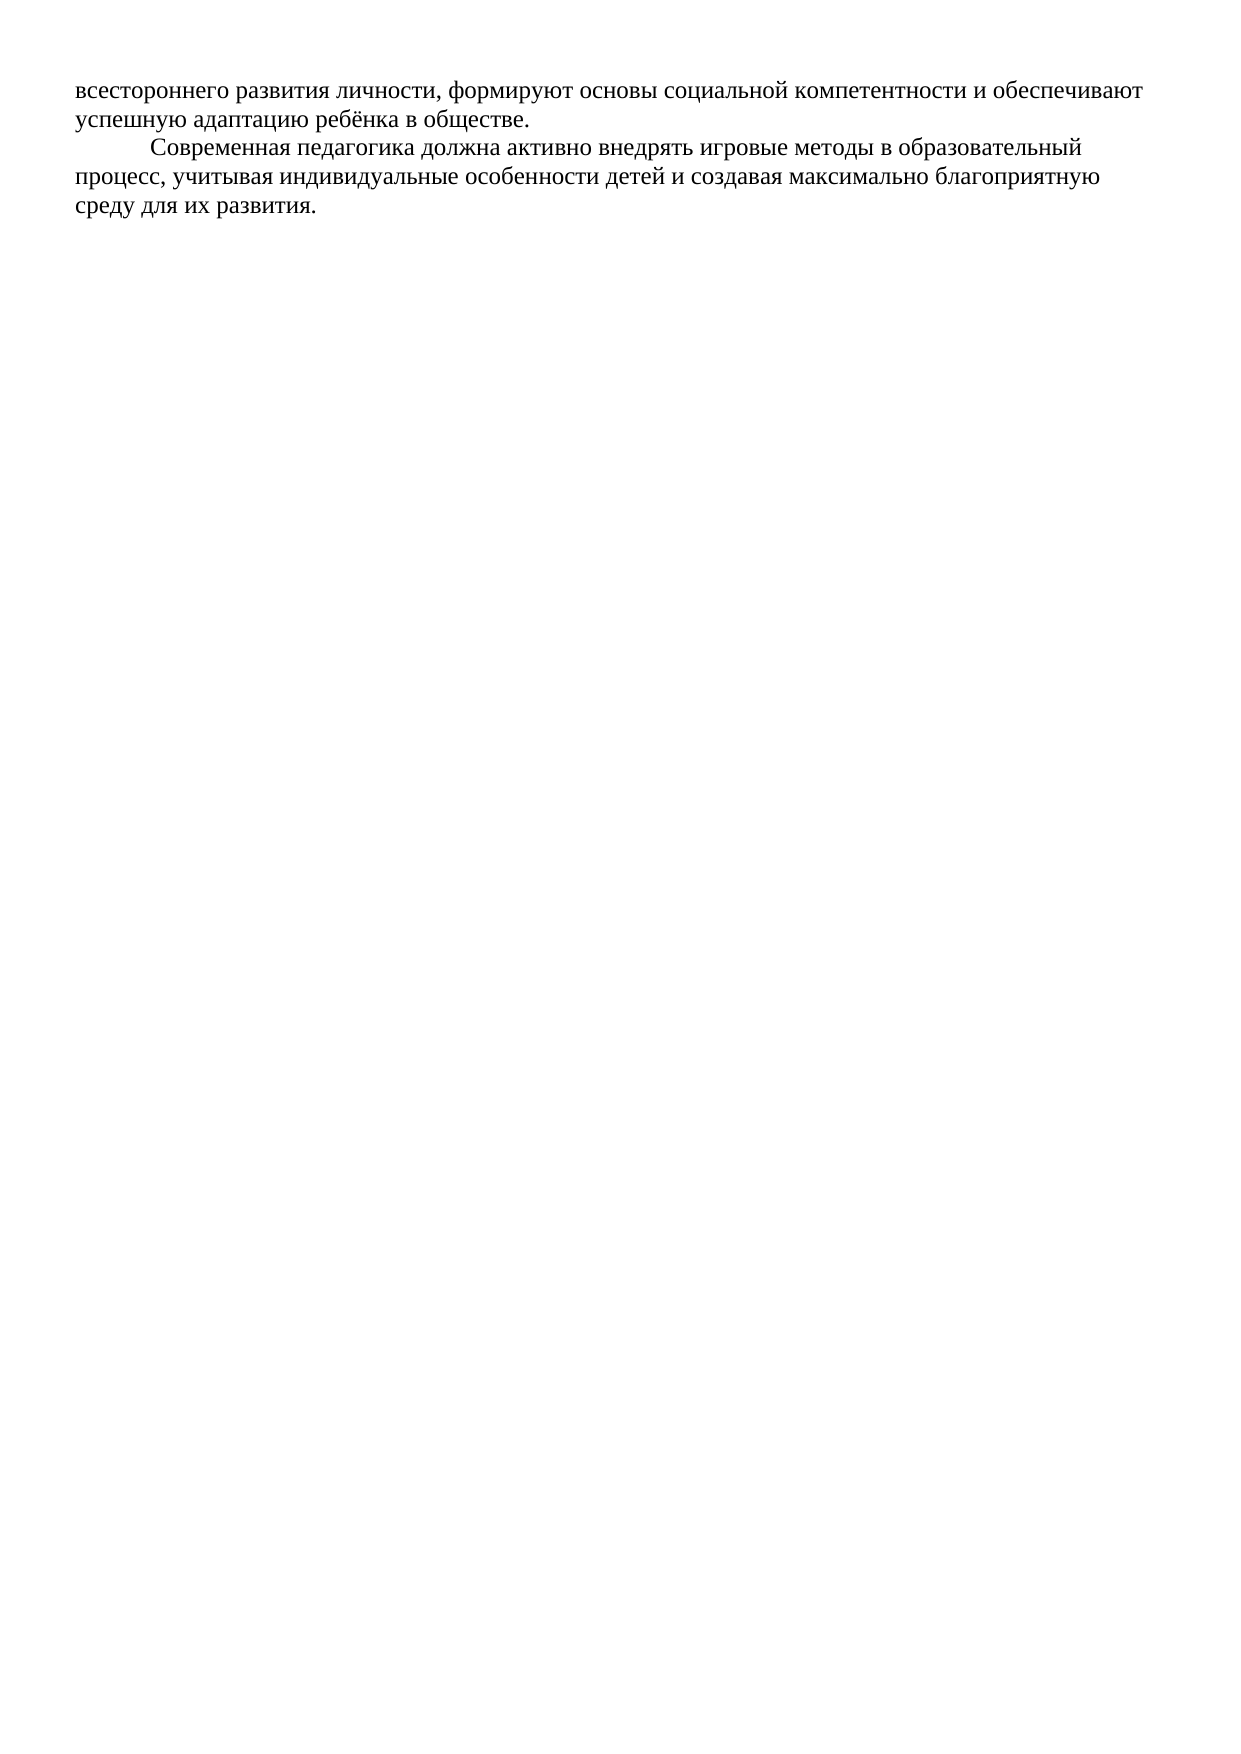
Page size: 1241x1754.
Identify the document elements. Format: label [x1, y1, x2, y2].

text [75, 75, 1165, 247]
